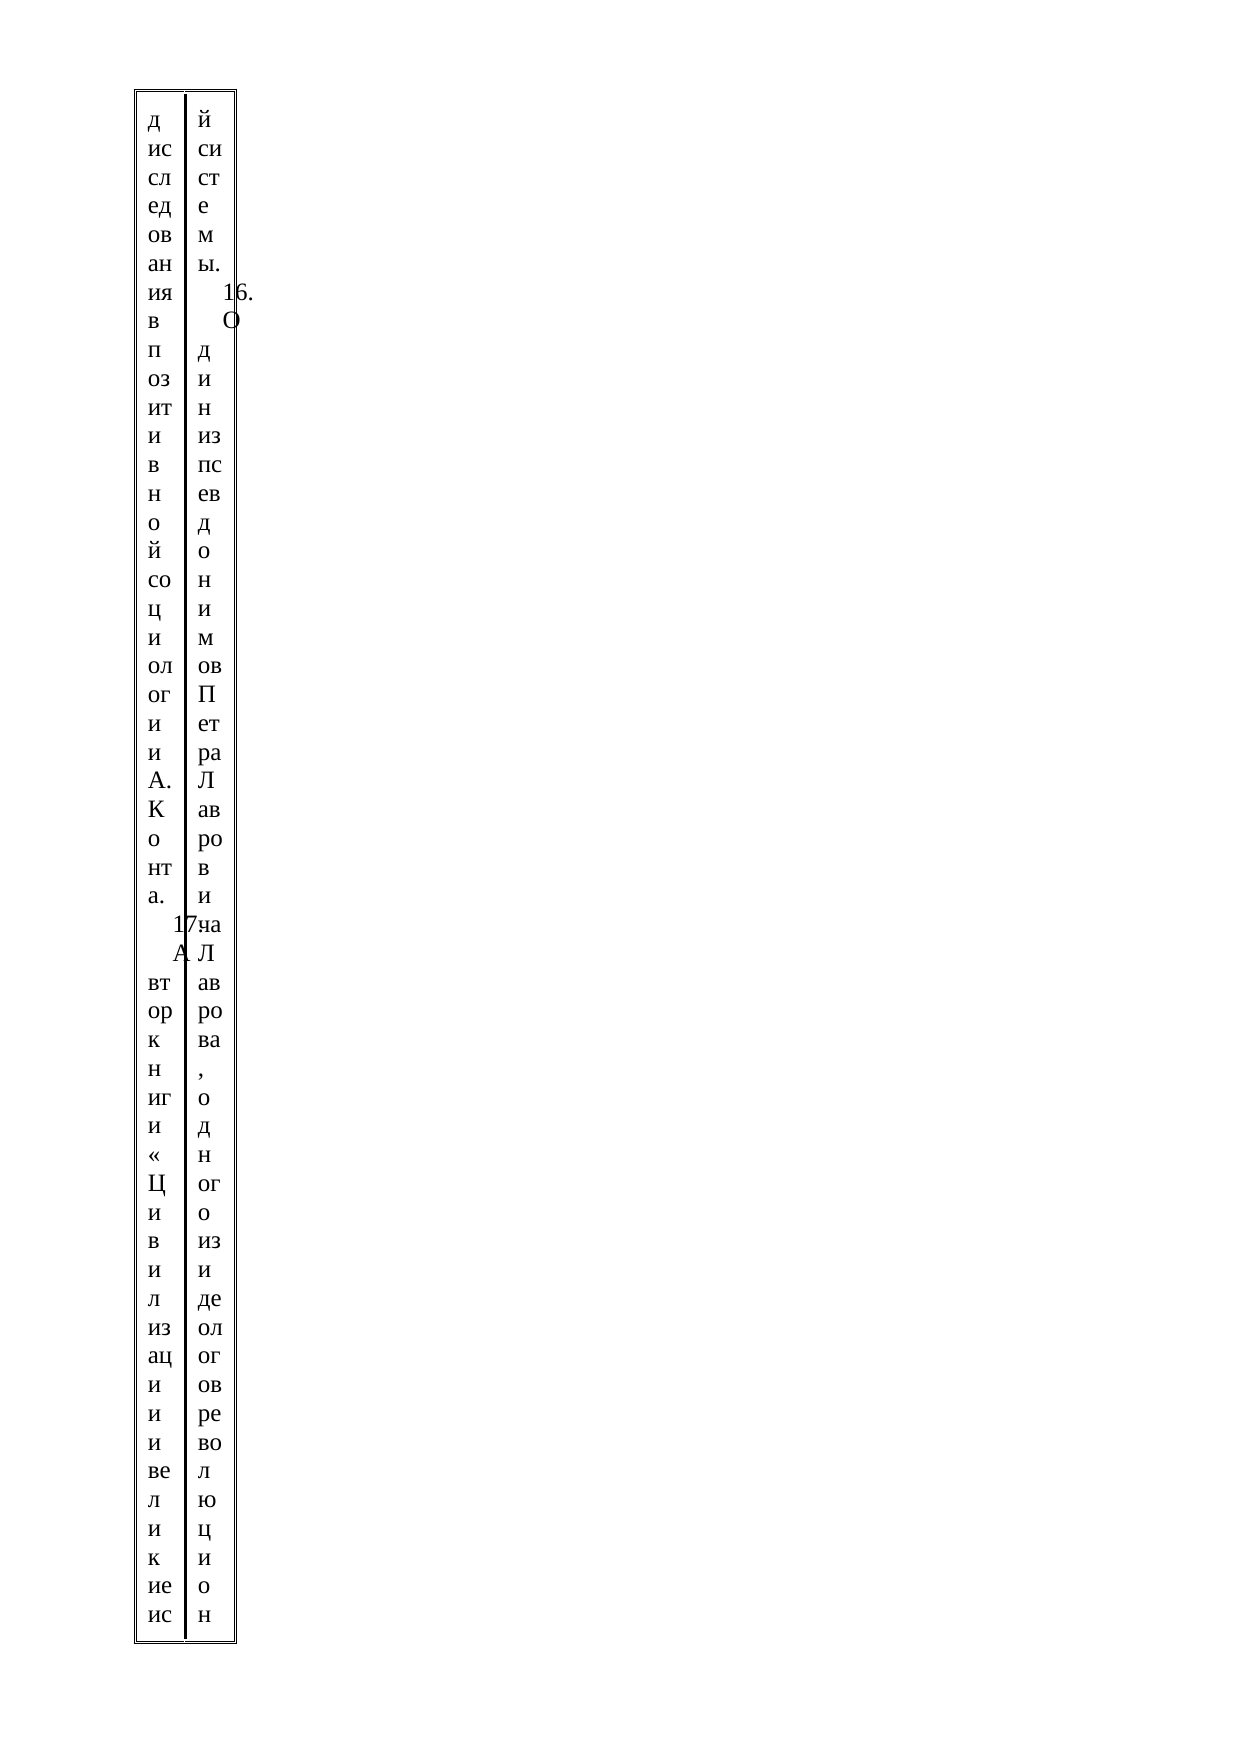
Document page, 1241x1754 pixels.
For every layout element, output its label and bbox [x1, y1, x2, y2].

table_cell [137, 90, 185, 1641]
table_cell [185, 92, 234, 1641]
